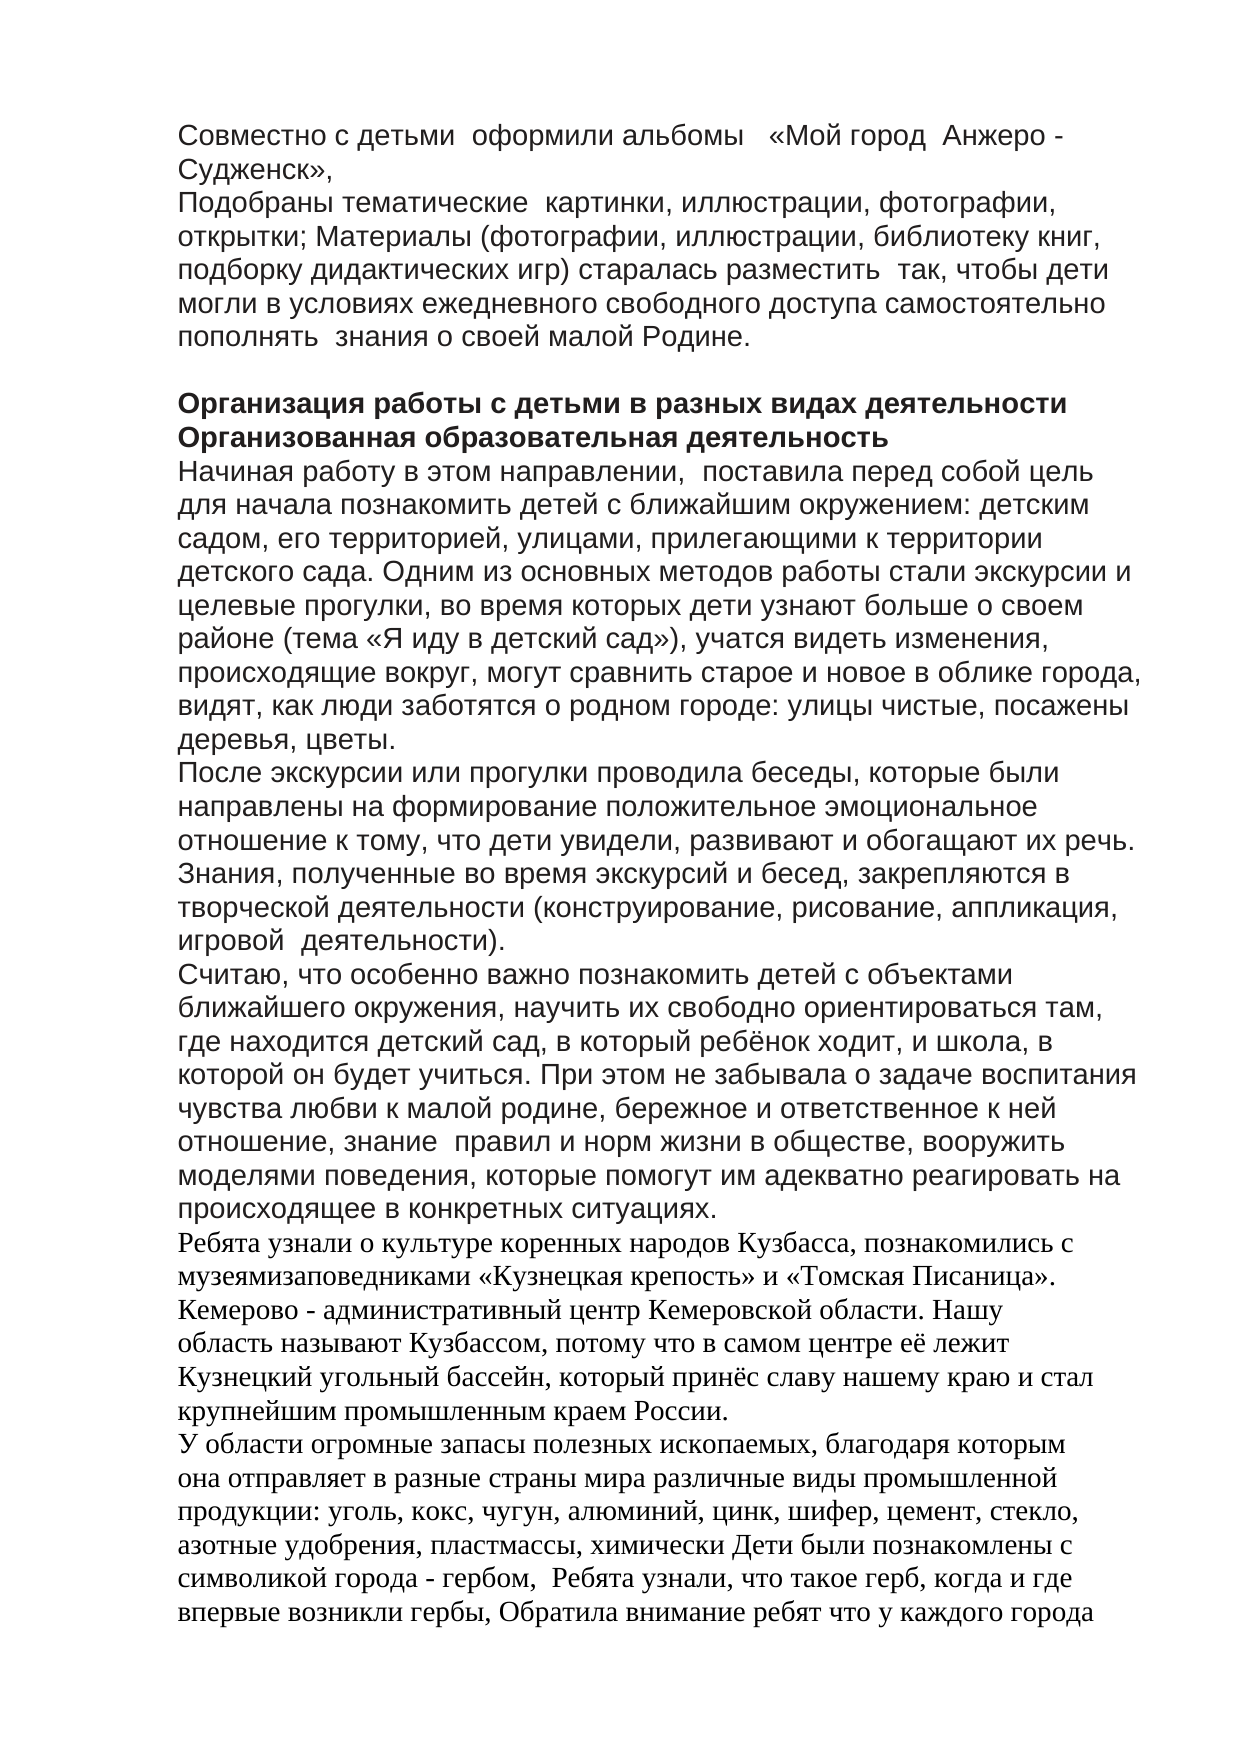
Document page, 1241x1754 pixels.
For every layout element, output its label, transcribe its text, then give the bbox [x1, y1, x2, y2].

text Считаю, что особенно важно познакомить детей с объектами ближайшего окружения, научить их свободно ориентироваться там, где находится детский сад, в который ребёнок ходит, и школа, в которой он будет учиться. При этом не забывала о задаче воспитания чувства любви к малой родине, бережное и ответственное к ней отношение, знание правил и норм жизни в обществе, вооружить моделями поведения, которые помогут им адекватно реагировать на происходящее в конкретных ситуациях. [177, 957, 1152, 1225]
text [177, 1225, 1152, 1627]
text Организованная образовательная деятельность [177, 420, 1152, 453]
text Подобраны тематические картинки, иллюстрации, фотографии, открытки; Материалы (фотографии, иллюстрации, библиотеку книг, подборку дидактических игр) старалась разместить так, чтобы дети могли в условиях ежедневного свободного доступа самостоятельно пополнять знания о своей малой Родине. [177, 185, 1152, 353]
text Совместно с детьми оформили альбомы «Мой город Анжеро - Судженск», [177, 118, 1152, 185]
text Начиная работу в этом направлении, поставила перед собой цель для начала познакомить детей с ближайшим окружением: детским садом, его территорией, улицами, прилегающими к территории детского сада. Одним из основных методов работы стали экскурсии и целевые прогулки, во время которых дети узнают больше о своем районе (тема «Я иду в детский сад»), учатся видеть изменения, происходящие вокруг, могут сравнить старое и новое в облике города, видят, как люди заботятся о родном городе: улицы чистые, посажены деревья, цветы. [177, 453, 1152, 755]
text После экскурсии или прогулки проводила беседы, которые были направлены на формирование положительное эмоциональное отношение к тому, что дети увидели, развивают и обогащают их речь. Знания, полученные во время экскурсий и бесед, закрепляются в творческой деятельности (конструирование, рисование, аппликация, игровой деятельности). [177, 755, 1152, 957]
text Организация работы с детьми в разных видах деятельности [177, 386, 1152, 420]
